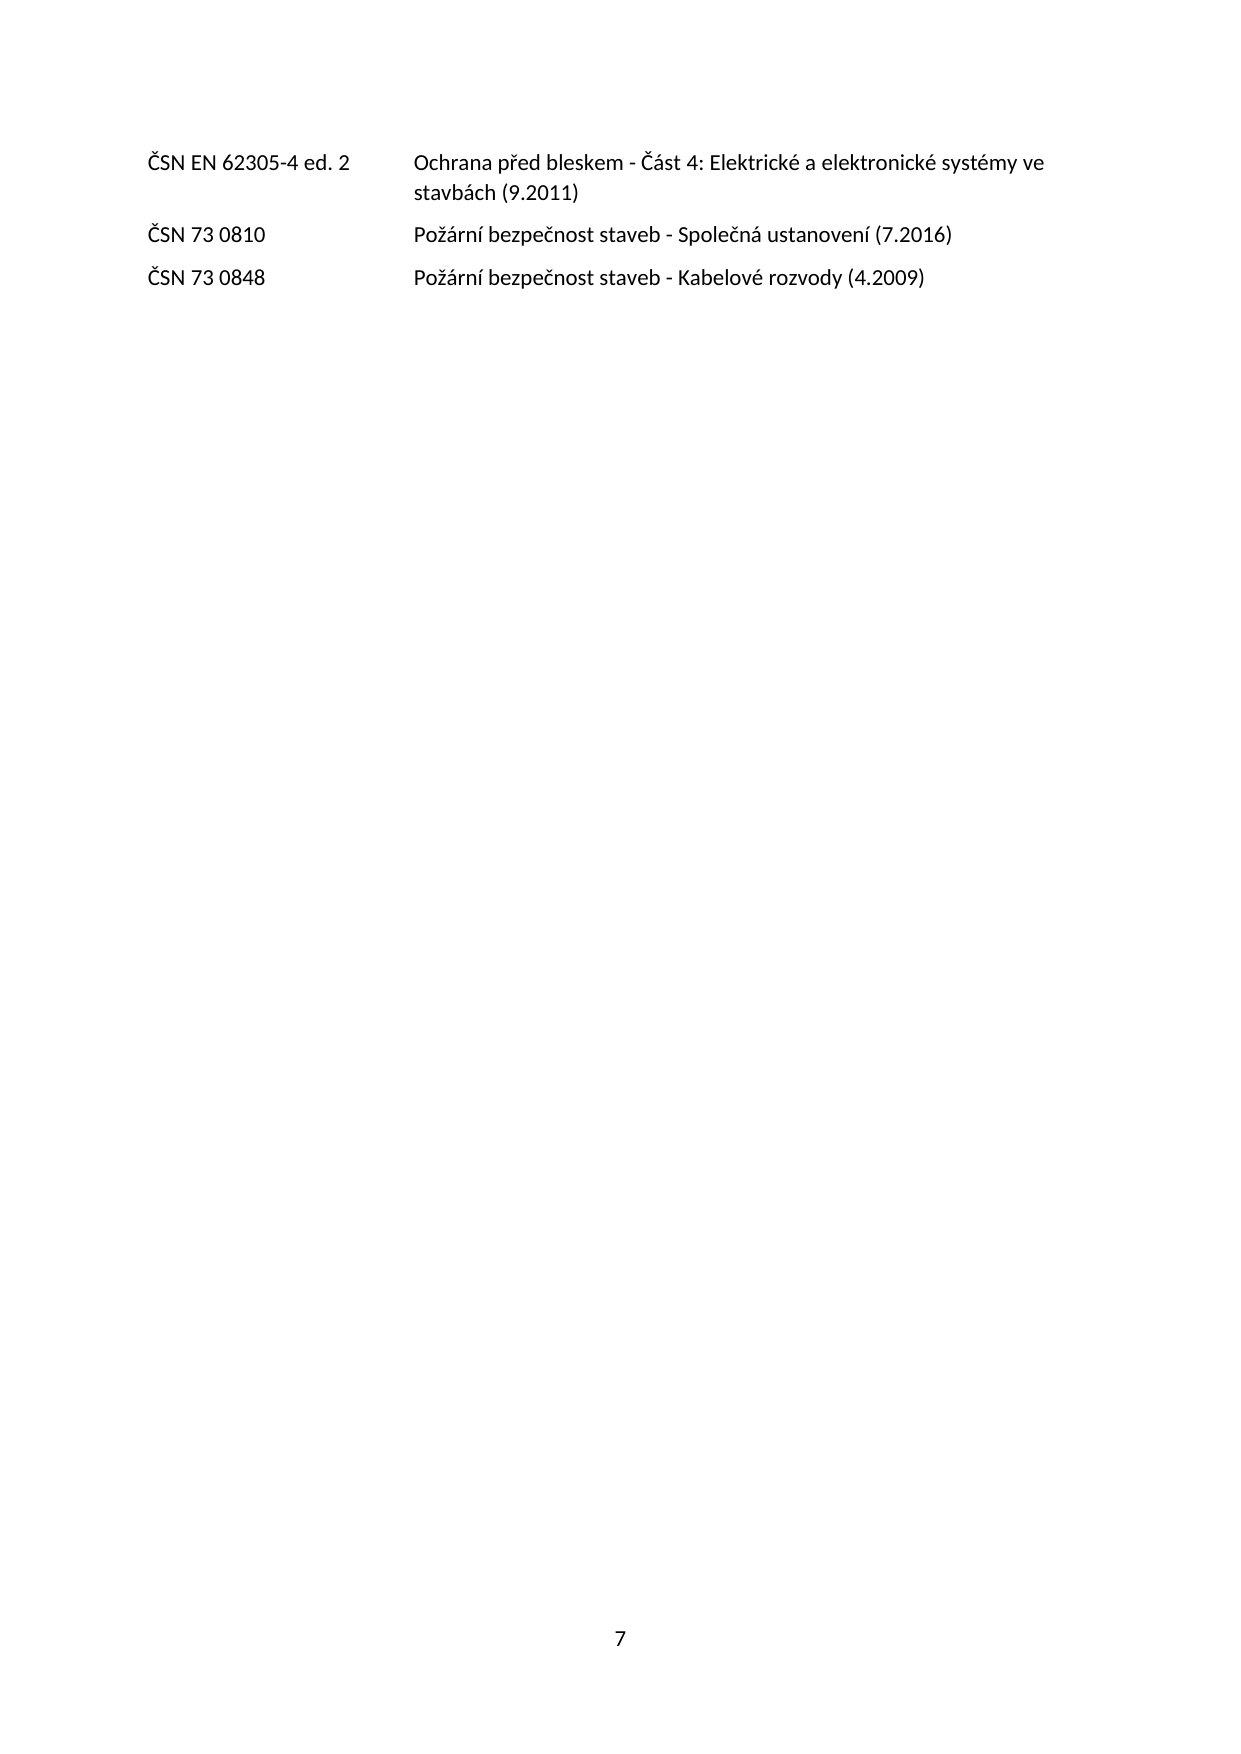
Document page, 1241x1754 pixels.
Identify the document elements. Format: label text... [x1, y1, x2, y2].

text ČSN 73 0810 Požární bezpečnost staveb - Společná ustanovení (7.2016) [148, 221, 1092, 249]
text ČSN EN 62305-4 ed. 2 Ochrana před bleskem - Část 4: Elektrické a elektronické systémy ve stavbách (9.2011) [148, 148, 1092, 206]
text ČSN 73 0848 Požární bezpečnost staveb - Kabelové rozvody (4.2009) [148, 263, 1092, 291]
